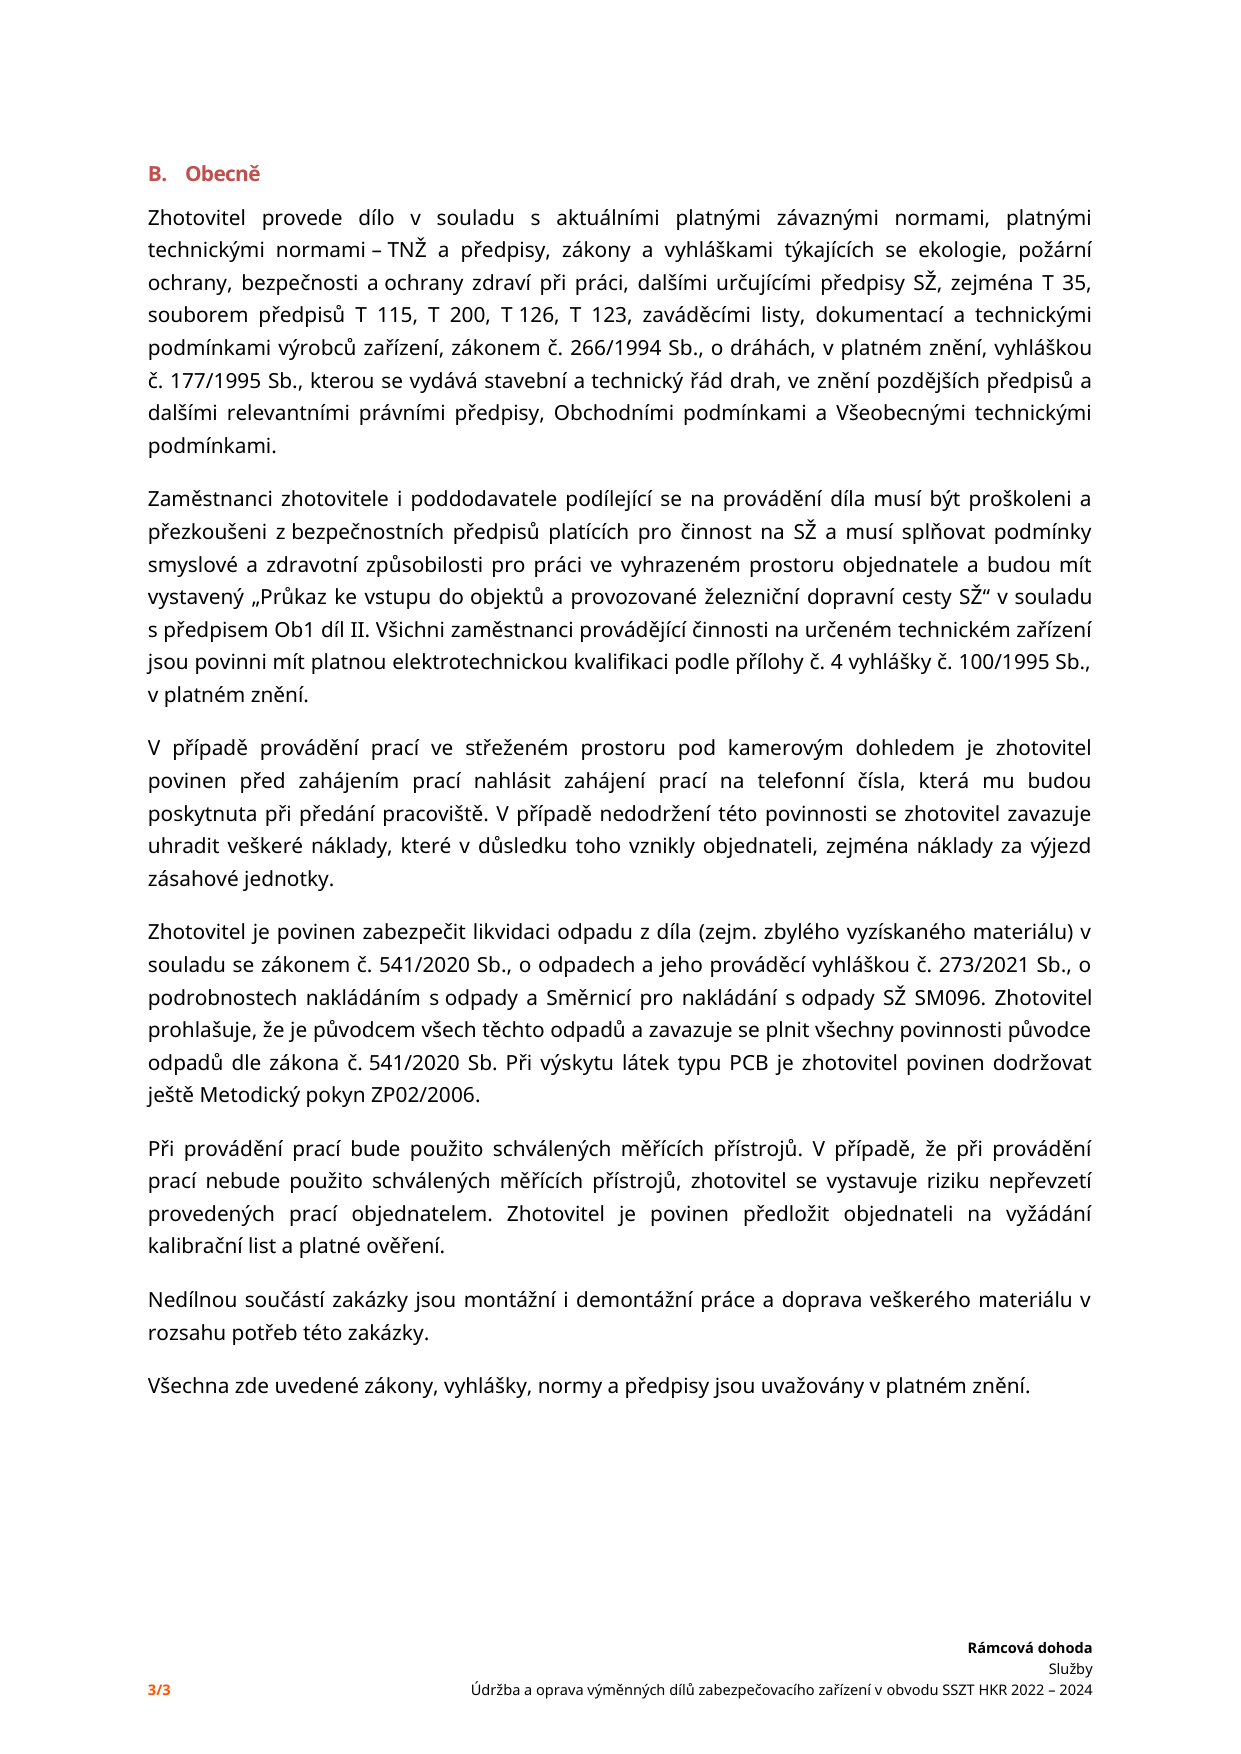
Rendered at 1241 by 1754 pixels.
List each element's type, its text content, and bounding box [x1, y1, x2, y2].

text Všechna zde uvedené zákony, vyhlášky, normy a předpisy jsou uvažovány v platném znění. [148, 1371, 1093, 1399]
text V případě provádění prací ve střeženém prostoru pod kamerovým dohledem je zhotovitel povinen před zahájením prací nahlásit zahájení prací na telefonní čísla, která mu budou poskytnuta při předání pracoviště. V případě nedodržení této povinnosti se zhotovitel zavazuje uhradit veškeré náklady, které v důsledku toho vznikly objednateli, zejména náklady za výjezd zásahové jednotky. [148, 733, 1093, 892]
text Nedílnou součástí zakázky jsou montážní i demontážní práce a doprava veškerého materiálu v rozsahu potřeb této zakázky. [148, 1285, 1093, 1346]
text Zaměstnanci zhotovitele i poddodavatele podílející se na provádění díla musí být proškoleni a přezkoušeni z bezpečnostních předpisů platících pro činnost na SŽ a musí splňovat podmínky smyslové a zdravotní způsobilosti pro práci ve vyhrazeném prostoru objednatele a budou mít vystavený „Průkaz ke vstupu do objektů a provozované železniční dopravní cesty SŽ“ v souladu s předpisem Ob1 díl II. Všichni zaměstnanci provádějící činnosti na určeném technickém zařízení jsou povinni mít platnou elektrotechnickou kvalifikaci podle přílohy č. 4 vyhlášky č. 100/1995 Sb., v platném znění. [148, 484, 1093, 708]
text Zhotovitel je povinen zabezpečit likvidaci odpadu z díla (zejm. zbylého vyzískaného materiálu) v souladu se zákonem č. 541/2020 Sb., o odpadech a jeho prováděcí vyhláškou č. 273/2021 Sb., o podrobnostech nakládáním s odpady a Směrnicí pro nakládání s odpady SŽ SM096. Zhotovitel prohlašuje, že je původcem všech těchto odpadů a zavazuje se plnit všechny povinnosti původce odpadů dle zákona č. 541/2020 Sb. Při výskytu látek typu PCB je zhotovitel povinen dodržovat ještě Metodický pokyn ZP02/2006. [148, 917, 1093, 1109]
text Obecně [148, 159, 1093, 187]
text Při provádění prací bude použito schválených měřících přístrojů. V případě, že při provádění prací nebude použito schválených měřících přístrojů, zhotovitel se vystavuje riziku nepřevzetí provedených prací objednatelem. Zhotovitel je povinen předložit objednateli na vyžádání kalibrační list a platné ověření. [148, 1134, 1093, 1260]
text Zhotovitel provede dílo v souladu s aktuálními platnými závaznými normami, platnými technickými normami – TNŽ a předpisy, zákony a vyhláškami týkajících se ekologie, požární ochrany, bezpečnosti a ochrany zdraví při práci, dalšími určujícími předpisy SŽ, zejména T 35, souborem předpisů T 115, T 200, T 126, T 123, zaváděcími listy, dokumentací a technickými podmínkami výrobců zařízení, zákonem č. 266/1994 Sb., o dráhách, v platném znění, vyhláškou č. 177/1995 Sb., kterou se vydává stavební a technický řád drah, ve znění pozdějších předpisů a dalšími relevantními právními předpisy, Obchodními podmínkami a Všeobecnými technickými podmínkami. [148, 203, 1093, 459]
